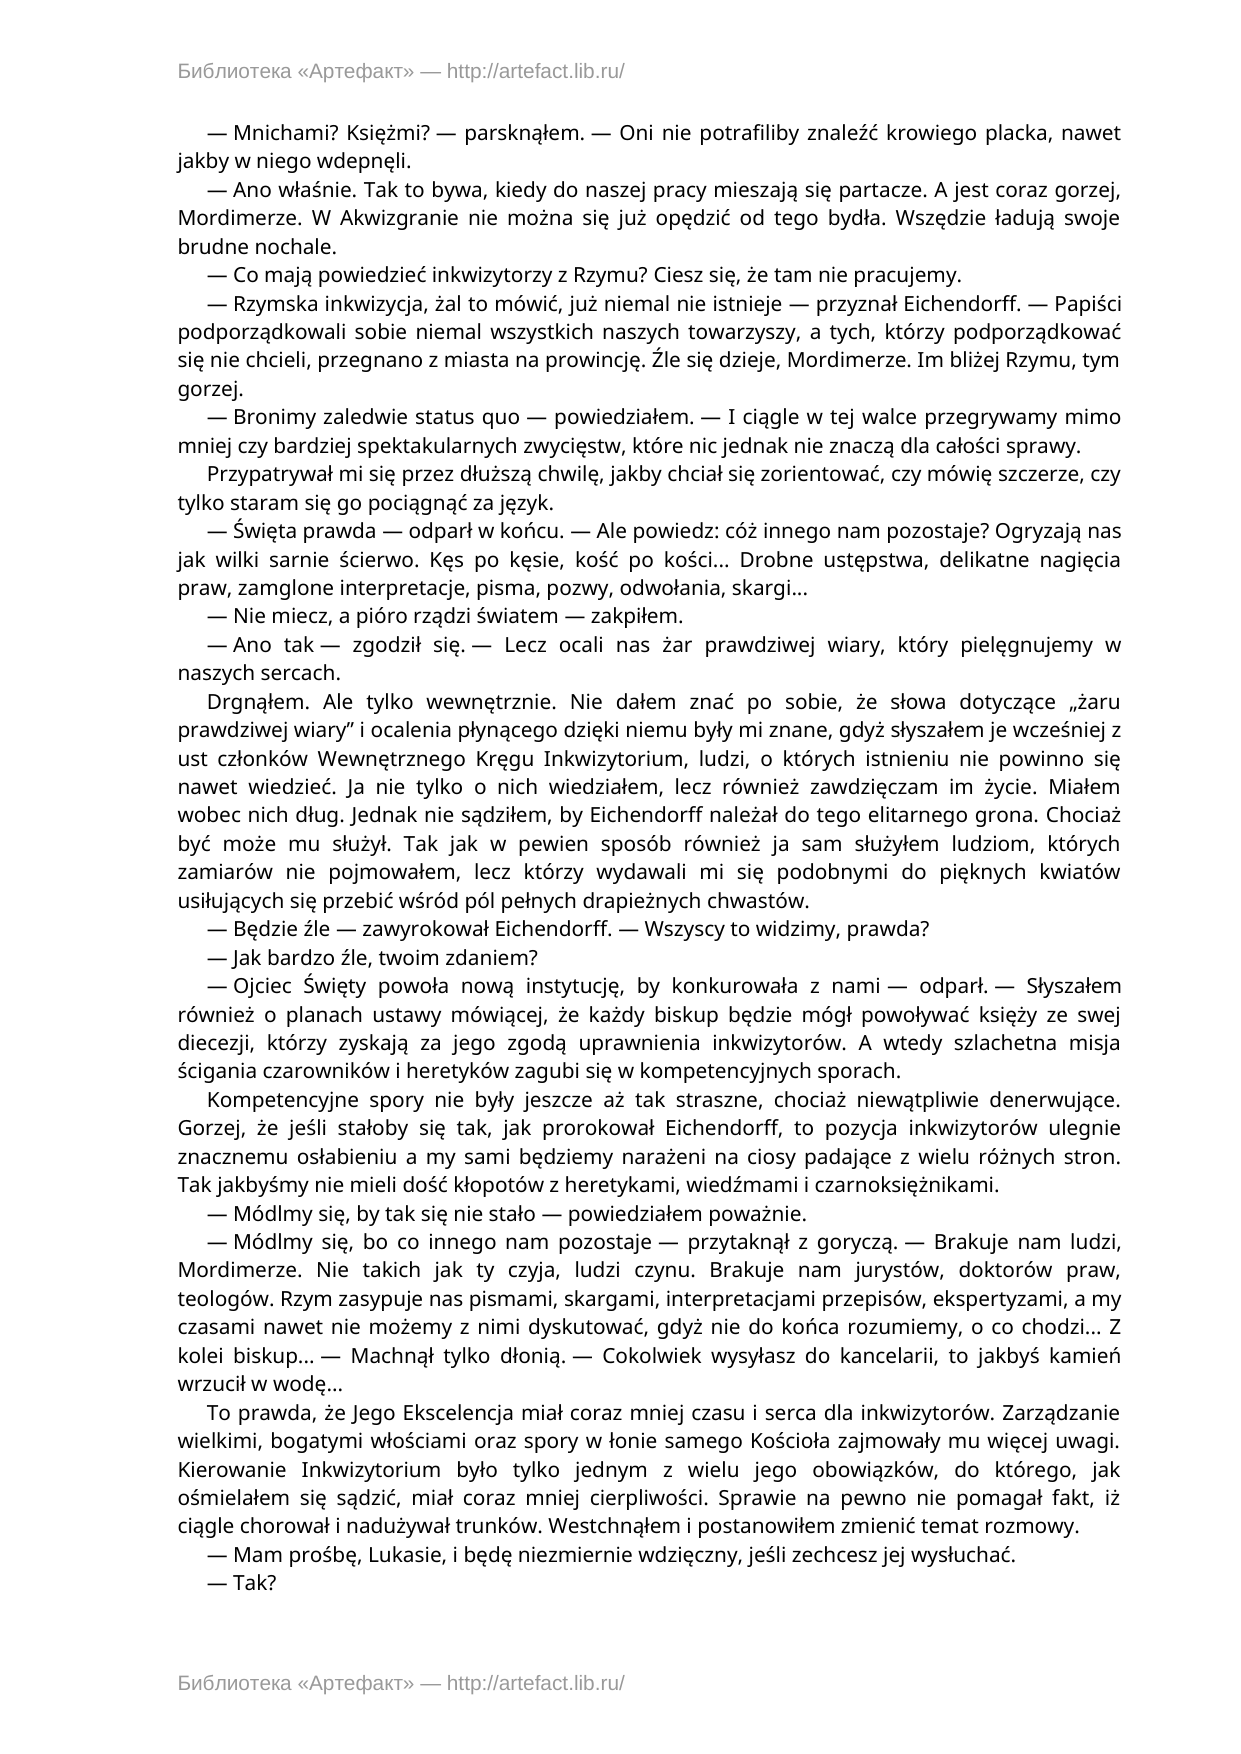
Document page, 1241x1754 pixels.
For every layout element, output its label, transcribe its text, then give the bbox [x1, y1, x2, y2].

text — Rzymska inkwizycja, żal to mówić, już niemal nie istnieje — przyznał Eichendorff. — Papiści podporządkowali sobie niemal wszystkich naszych towarzyszy, a tych, którzy podporządkować się nie chcieli, przegnano z miasta na prowincję. Źle się dzieje, Mordimerze. Im bliżej Rzymu, tym gorzej. [177, 289, 1122, 402]
text — Mam prośbę, Lukasie, i będę niezmiernie wdzięczny, jeśli zechcesz jej wysłuchać. [177, 1540, 1122, 1568]
text Kompetencyjne spory nie były jeszcze aż tak straszne, chociaż niewątpliwie denerwujące. Gorzej, że jeśli stałoby się tak, jak prorokował Eichendorff, to pozycja inkwizytorów ulegnie znacznemu osłabieniu a my sami będziemy narażeni na ciosy padające z wielu różnych stron. Tak jakbyśmy nie mieli dość kłopotów z heretykami, wiedźmami i czarnoksiężnikami. [177, 1085, 1122, 1199]
text — Mnichami? Księżmi? — parsknąłem. — Oni nie potrafiliby znaleźć krowiego placka, nawet jakby w niego wdepnęli. [177, 118, 1122, 175]
text — Ano tak — zgodził się. — Lecz ocali nas żar prawdziwej wiary, który pielęgnujemy w naszych sercach. [177, 630, 1122, 687]
text — Módlmy się, by tak się nie stało — powiedziałem poważnie. [177, 1199, 1122, 1227]
text — Święta prawda — odparł w końcu. — Ale powiedz: cóż innego nam pozostaje? Ogryzają nas jak wilki sarnie ścierwo. Kęs po kęsie, kość po kości... Drobne ustępstwa, delikatne nagięcia praw, zamglone interpretacje, pisma, pozwy, odwołania, skargi... [177, 516, 1122, 602]
text Przypatrywał mi się przez dłuższą chwilę, jakby chciał się zorientować, czy mówię szczerze, czy tylko staram się go pociągnąć za język. [177, 459, 1122, 516]
text — Nie miecz, a pióro rządzi światem — zakpiłem. [177, 602, 1122, 630]
text — Co mają powiedzieć inkwizytorzy z Rzymu? Ciesz się, że tam nie pracujemy. [177, 260, 1122, 289]
text — Będzie źle — zawyrokował Eichendorff. — Wszyscy to widzimy, prawda? [177, 914, 1122, 943]
text — Ano właśnie. Tak to bywa, kiedy do naszej pracy mieszają się partacze. A jest coraz gorzej, Mordimerze. W Akwizgranie nie można się już opędzić od tego bydła. Wszędzie ładują swoje brudne nochale. [177, 175, 1122, 260]
text — Jak bardzo źle, twoim zdaniem? [177, 943, 1122, 971]
text — Bronimy zaledwie status quo — powiedziałem. — I ciągle w tej walce przegrywamy mimo mniej czy bardziej spektakularnych zwycięstw, które nic jednak nie znaczą dla całości sprawy. [177, 402, 1122, 459]
text To prawda, że Jego Ekscelencja miał coraz mniej czasu i serca dla inkwizytorów. Zarządzanie wielkimi, bogatymi włościami oraz spory w łonie samego Kościoła zajmowały mu więcej uwagi. Kierowanie Inkwizytorium było tylko jednym z wielu jego obowiązków, do którego, jak ośmielałem się sądzić, miał coraz mniej cierpliwości. Sprawie na pewno nie pomagał fakt, iż ciągle chorował i nadużywał trunków. Westchnąłem i postanowiłem zmienić temat rozmowy. [177, 1398, 1122, 1540]
text — Tak? [177, 1568, 1122, 1597]
text — Ojciec Święty powoła nową instytucję, by konkurowała z nami — odparł. — Słyszałem również o planach ustawy mówiącej, że każdy biskup będzie mógł powoływać księży ze swej diecezji, którzy zyskają za jego zgodą uprawnienia inkwizytorów. A wtedy szlachetna misja ścigania czarowników i heretyków zagubi się w kompetencyjnych sporach. [177, 971, 1122, 1085]
text Drgnąłem. Ale tylko wewnętrznie. Nie dałem znać po sobie, że słowa dotyczące „żaru prawdziwej wiary” i ocalenia płynącego dzięki niemu były mi znane, gdyż słyszałem je wcześniej z ust członków Wewnętrznego Kręgu Inkwizytorium, ludzi, o których istnieniu nie powinno się nawet wiedzieć. Ja nie tylko o nich wiedziałem, lecz również zawdzięczam im życie. Miałem wobec nich dług. Jednak nie sądziłem, by Eichendorff należał do tego elitarnego grona. Chociaż być może mu służył. Tak jak w pewien sposób również ja sam służyłem ludziom, których zamiarów nie pojmowałem, lecz którzy wydawali mi się podobnymi do pięknych kwiatów usiłujących się przebić wśród pól pełnych drapieżnych chwastów. [177, 687, 1122, 914]
text — Módlmy się, bo co innego nam pozostaje — przytaknął z goryczą. — Brakuje nam ludzi, Mordimerze. Nie takich jak ty czyja, ludzi czynu. Brakuje nam jurystów, doktorów praw, teologów. Rzym zasypuje nas pismami, skargami, interpretacjami przepisów, ekspertyzami, a my czasami nawet nie możemy z nimi dyskutować, gdyż nie do końca rozumiemy, o co chodzi... Z kolei biskup... — Machnął tylko dłonią. — Cokolwiek wysyłasz do kancelarii, to jakbyś kamień wrzucił w wodę... [177, 1227, 1122, 1398]
